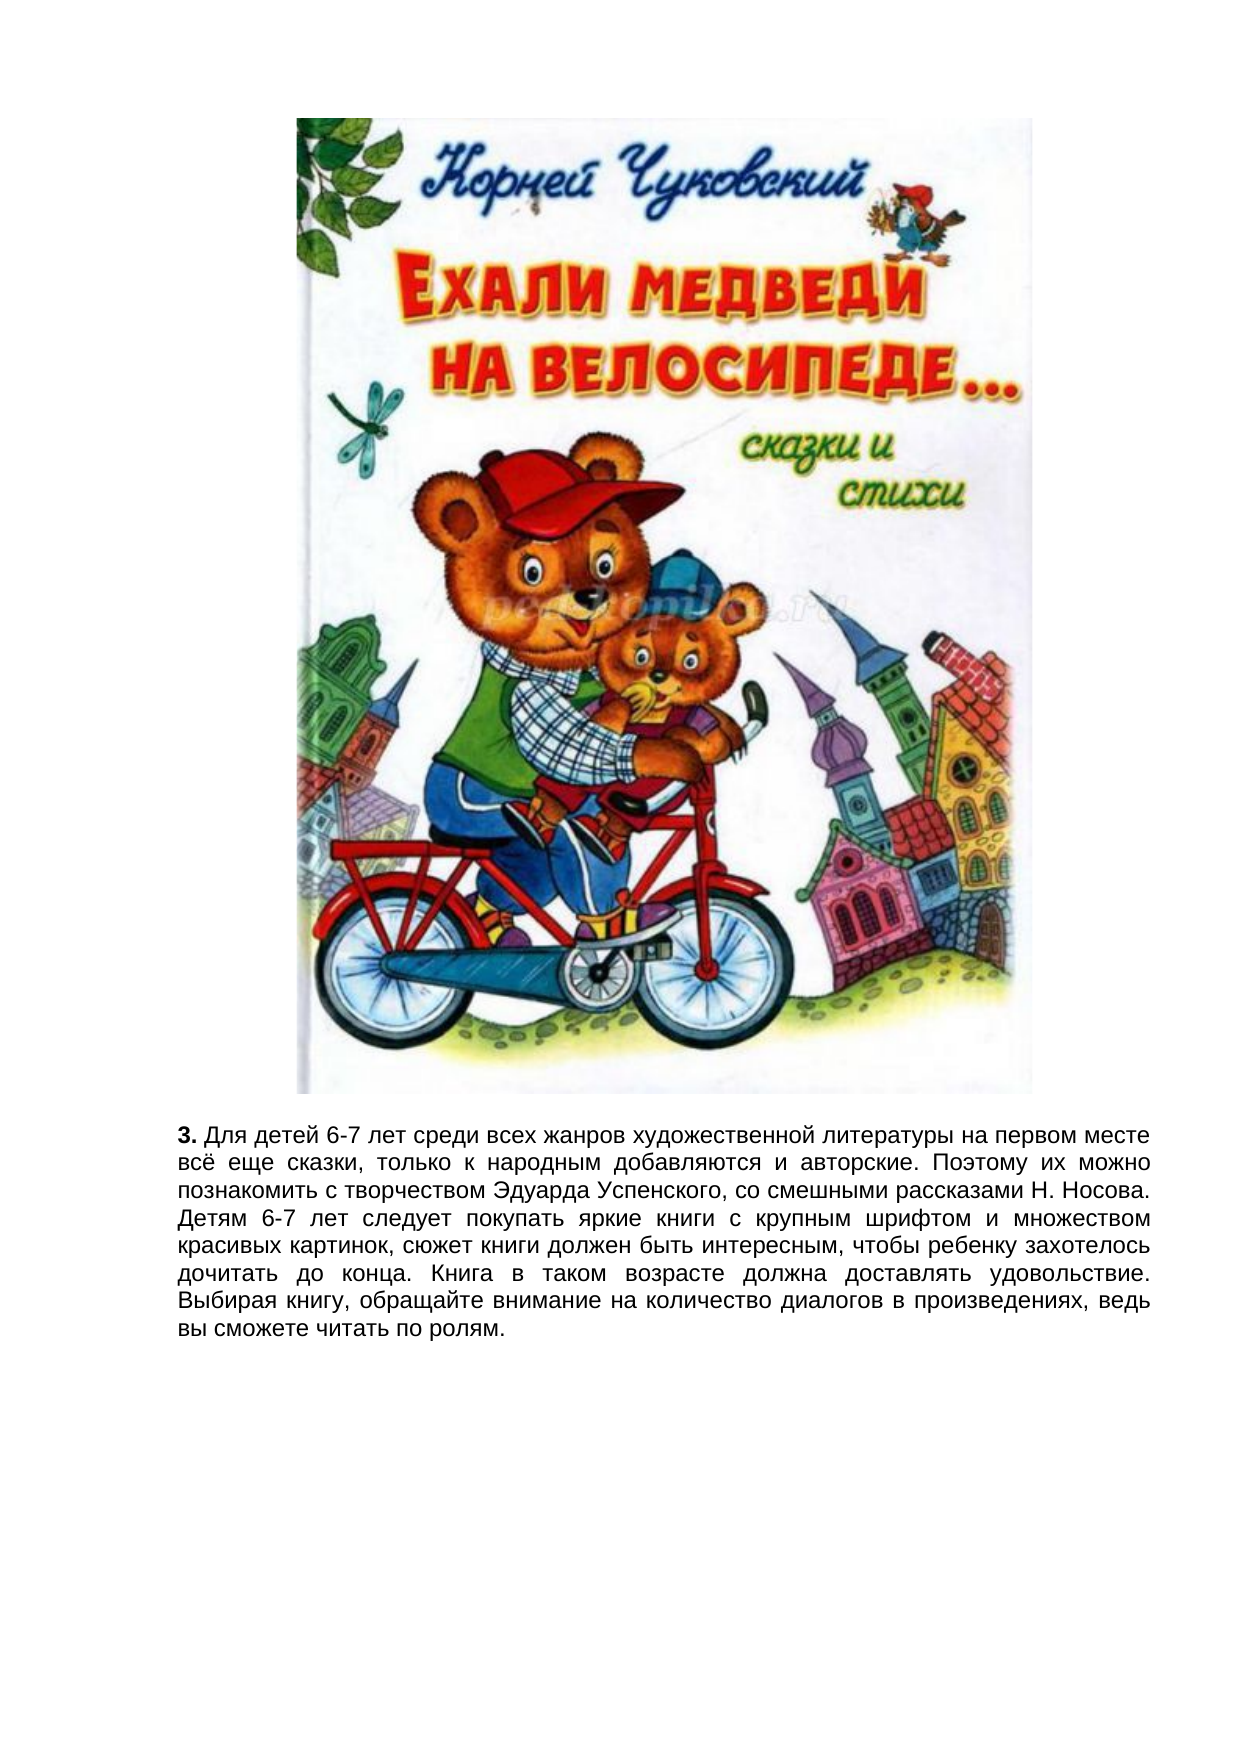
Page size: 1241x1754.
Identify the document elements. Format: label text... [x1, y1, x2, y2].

picture [296, 118, 1033, 1094]
text 3. Для детей 6-7 лет среди всех жанров художественной литературы на первом месте всё еще сказки, только к народным добавляются и авторские. Поэтому их можно познакомить с творчеством Эдуарда Успенского, со смешными рассказами Н. Носова. Детям 6-7 лет следует покупать яркие книги с крупным шрифтом и множеством красивых картинок, сюжет книги должен быть интересным, чтобы ребенку захотелось дочитать до конца. Книга в таком возрасте должна доставлять удовольствие. Выбирая книгу, обращайте внимание на количество диалогов в произведениях, ведь вы сможете читать по ролям. [177, 1093, 1152, 1342]
